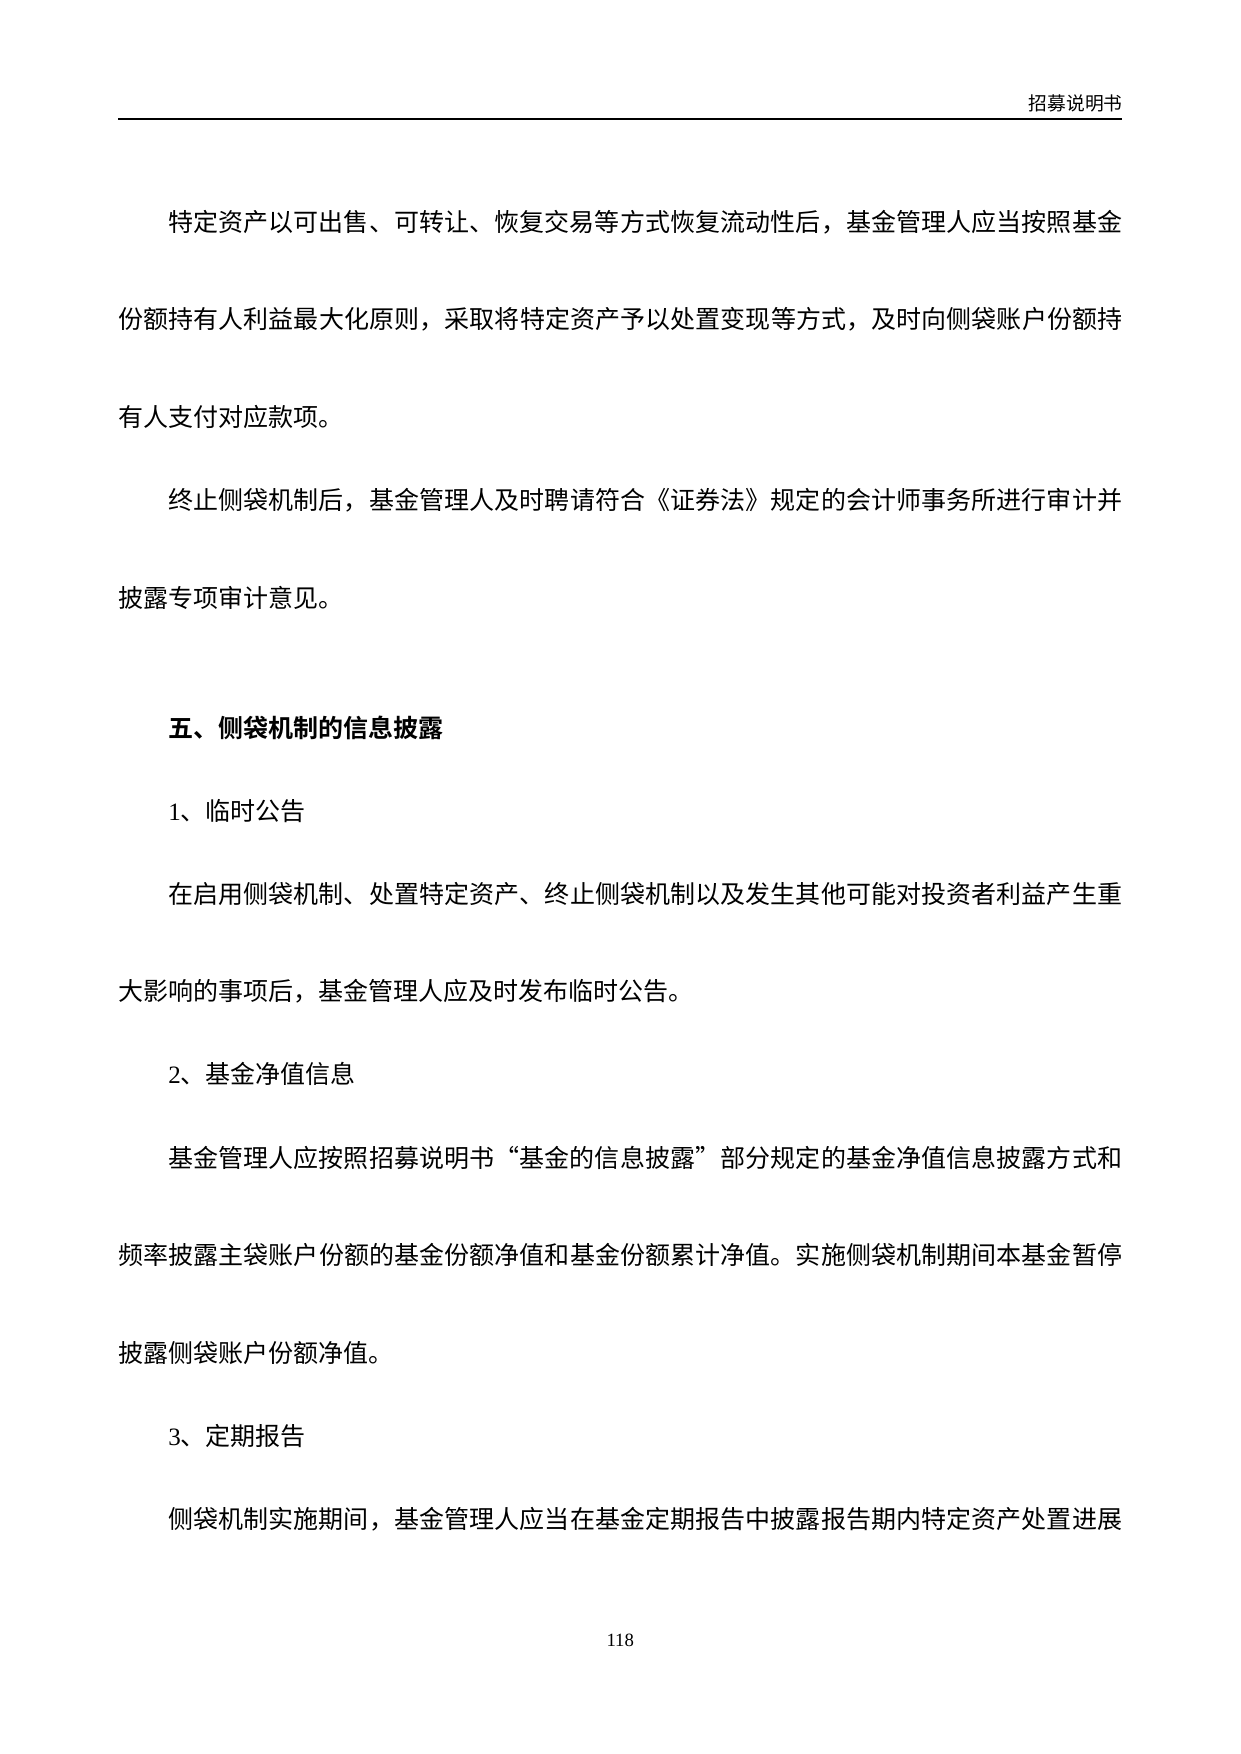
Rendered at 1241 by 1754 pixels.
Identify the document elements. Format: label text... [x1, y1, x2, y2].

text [118, 1485, 1122, 1550]
text 五、侧袋机制的信息披露 [118, 694, 1122, 759]
text 特定资产以可出售、可转让、恢复交易等方式恢复流动性后，基金管理人应当按照基金份额持有人利益最大化原则，采取将特定资产予以处置变现等方式，及时向侧袋账户份额持有人支付对应款项。 [118, 188, 1122, 448]
text 基金管理人应按照招募说明书“基金的信息披露”部分规定的基金净值信息披露方式和频率披露主袋账户份额的基金份额净值和基金份额累计净值。实施侧袋机制期间本基金暂停披露侧袋账户份额净值。 [118, 1124, 1122, 1384]
text 在启用侧袋机制、处置特定资产、终止侧袋机制以及发生其他可能对投资者利益产生重大影响的事项后，基金管理人应及时发布临时公告。 [118, 860, 1122, 1022]
text 2、基金净值信息 [118, 1041, 1122, 1106]
text 1、临时公告 [118, 777, 1122, 842]
text 终止侧袋机制后，基金管理人及时聘请符合《证券法》规定的会计师事务所进行审计并披露专项审计意见。 [118, 466, 1122, 629]
text 3、定期报告 [118, 1402, 1122, 1467]
